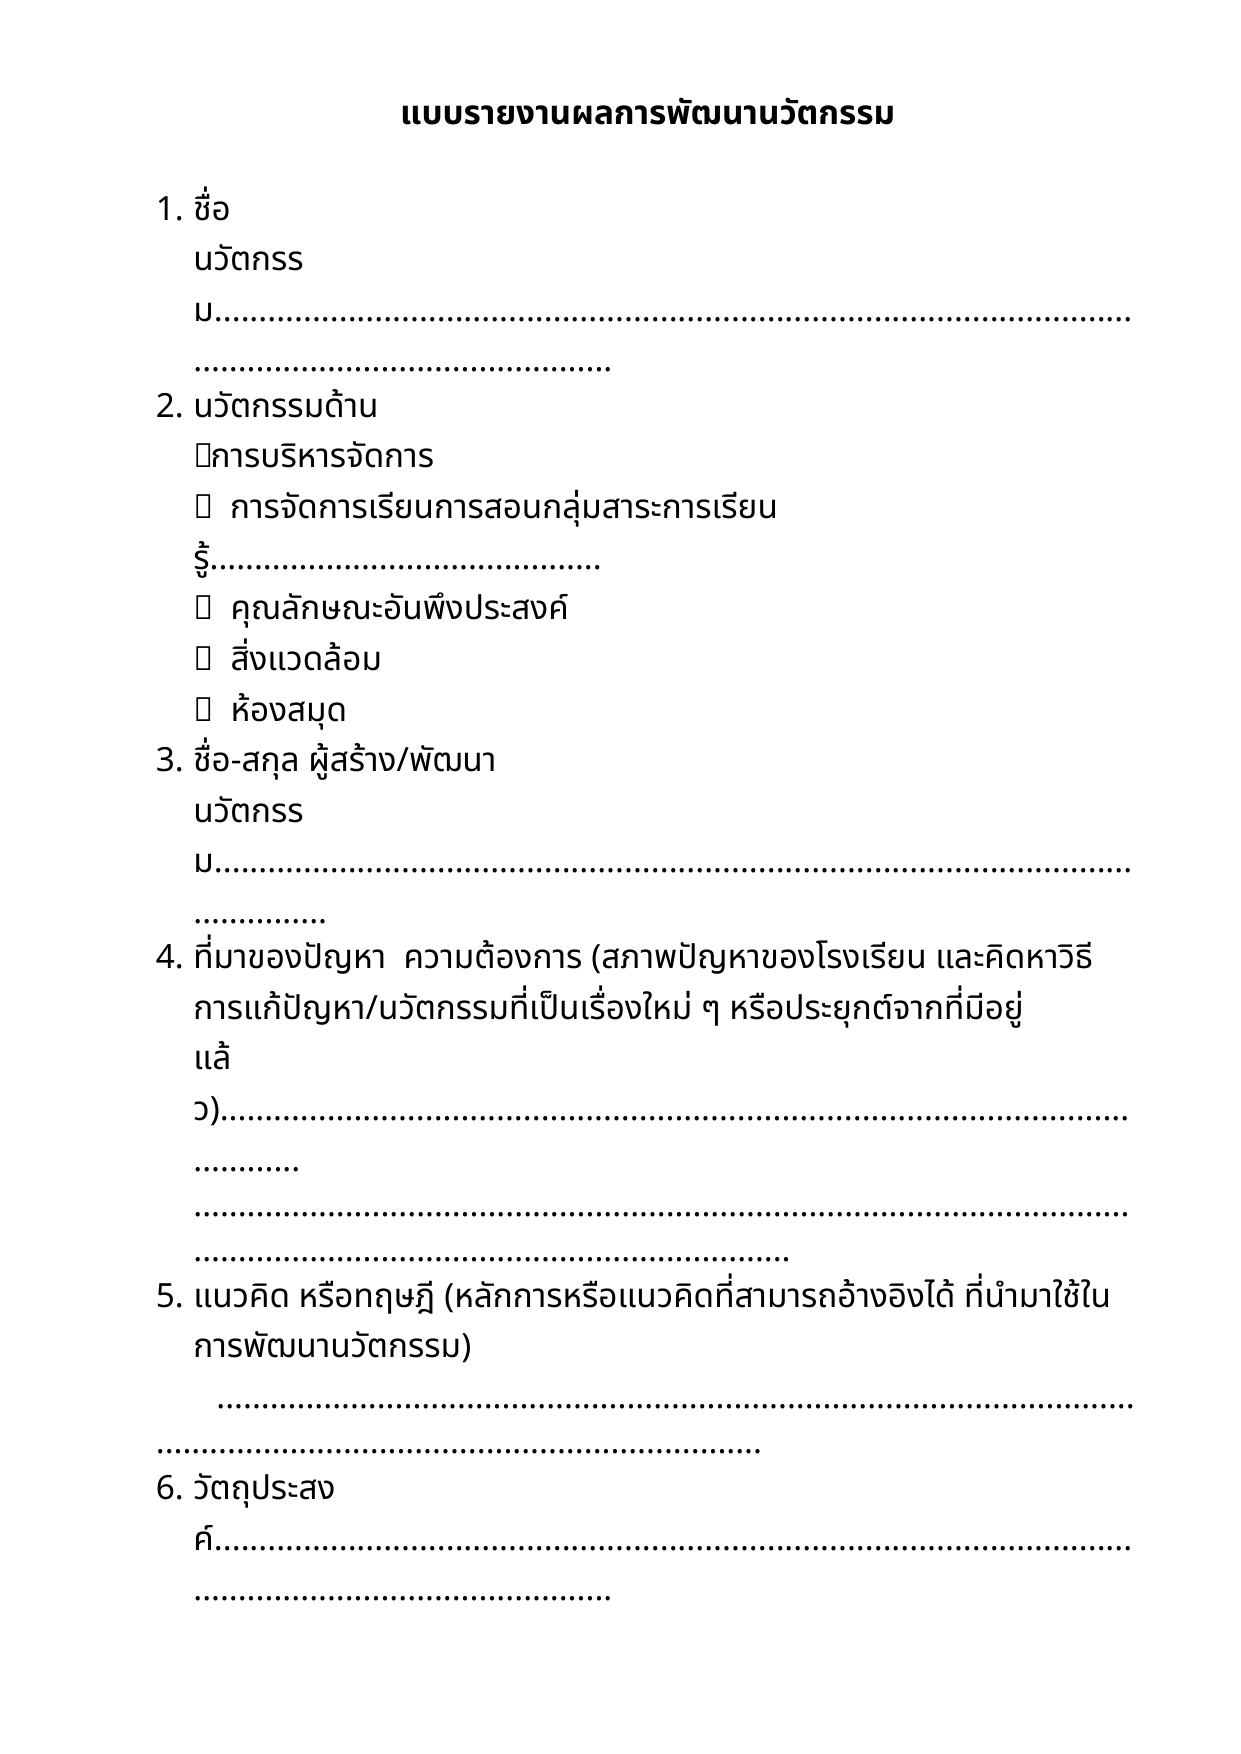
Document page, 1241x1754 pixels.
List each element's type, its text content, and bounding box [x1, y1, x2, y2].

list วัตถุประสงค์...................................................................................................................................................... [156, 1464, 1140, 1610]
text ........................................................................................................................................................................... [156, 1373, 1140, 1464]
text  การจัดการเรียนการสอนกลุ่มสาระการเรียนรู้............................................ [193, 483, 1140, 584]
list แนวคิด หรือทฤษฎี (หลักการหรือแนวคิดที่สามารถอ้างอิงได้ ที่นำมาใช้ในการพัฒนานวัตกรรม) [156, 1272, 1140, 1373]
text แบบรายงานผลการพัฒนานวัตกรรม [156, 89, 1140, 139]
text  คุณลักษณะอันพึงประสงค์ [193, 584, 1140, 635]
list นวัตกรรมด้าน [156, 382, 1140, 432]
list ชื่อนวัตกรรม...................................................................................................................................................... [156, 184, 1140, 382]
text  ห้องสมุด [193, 685, 1140, 736]
text  การบริหารจัดการ [193, 432, 1140, 483]
text  สิ่งแวดล้อม [193, 635, 1140, 685]
list ชื่อ-สกุล ผู้สร้าง/พัฒนานวัตกรรม...................................................................................................................... [156, 736, 1140, 933]
list ที่มาของปัญหา ความต้องการ (สภาพปัญหาของโรงเรียน และคิดหาวิธีการแก้ปัญหา/นวัตกรรมที่เป็นเรื่องใหม่ ๆ หรือประยุกต์จากที่มีอยู่แล้ว).................................................................................................................. [156, 933, 1140, 1181]
text ............................................................................................................................................................................ [193, 1181, 1140, 1272]
